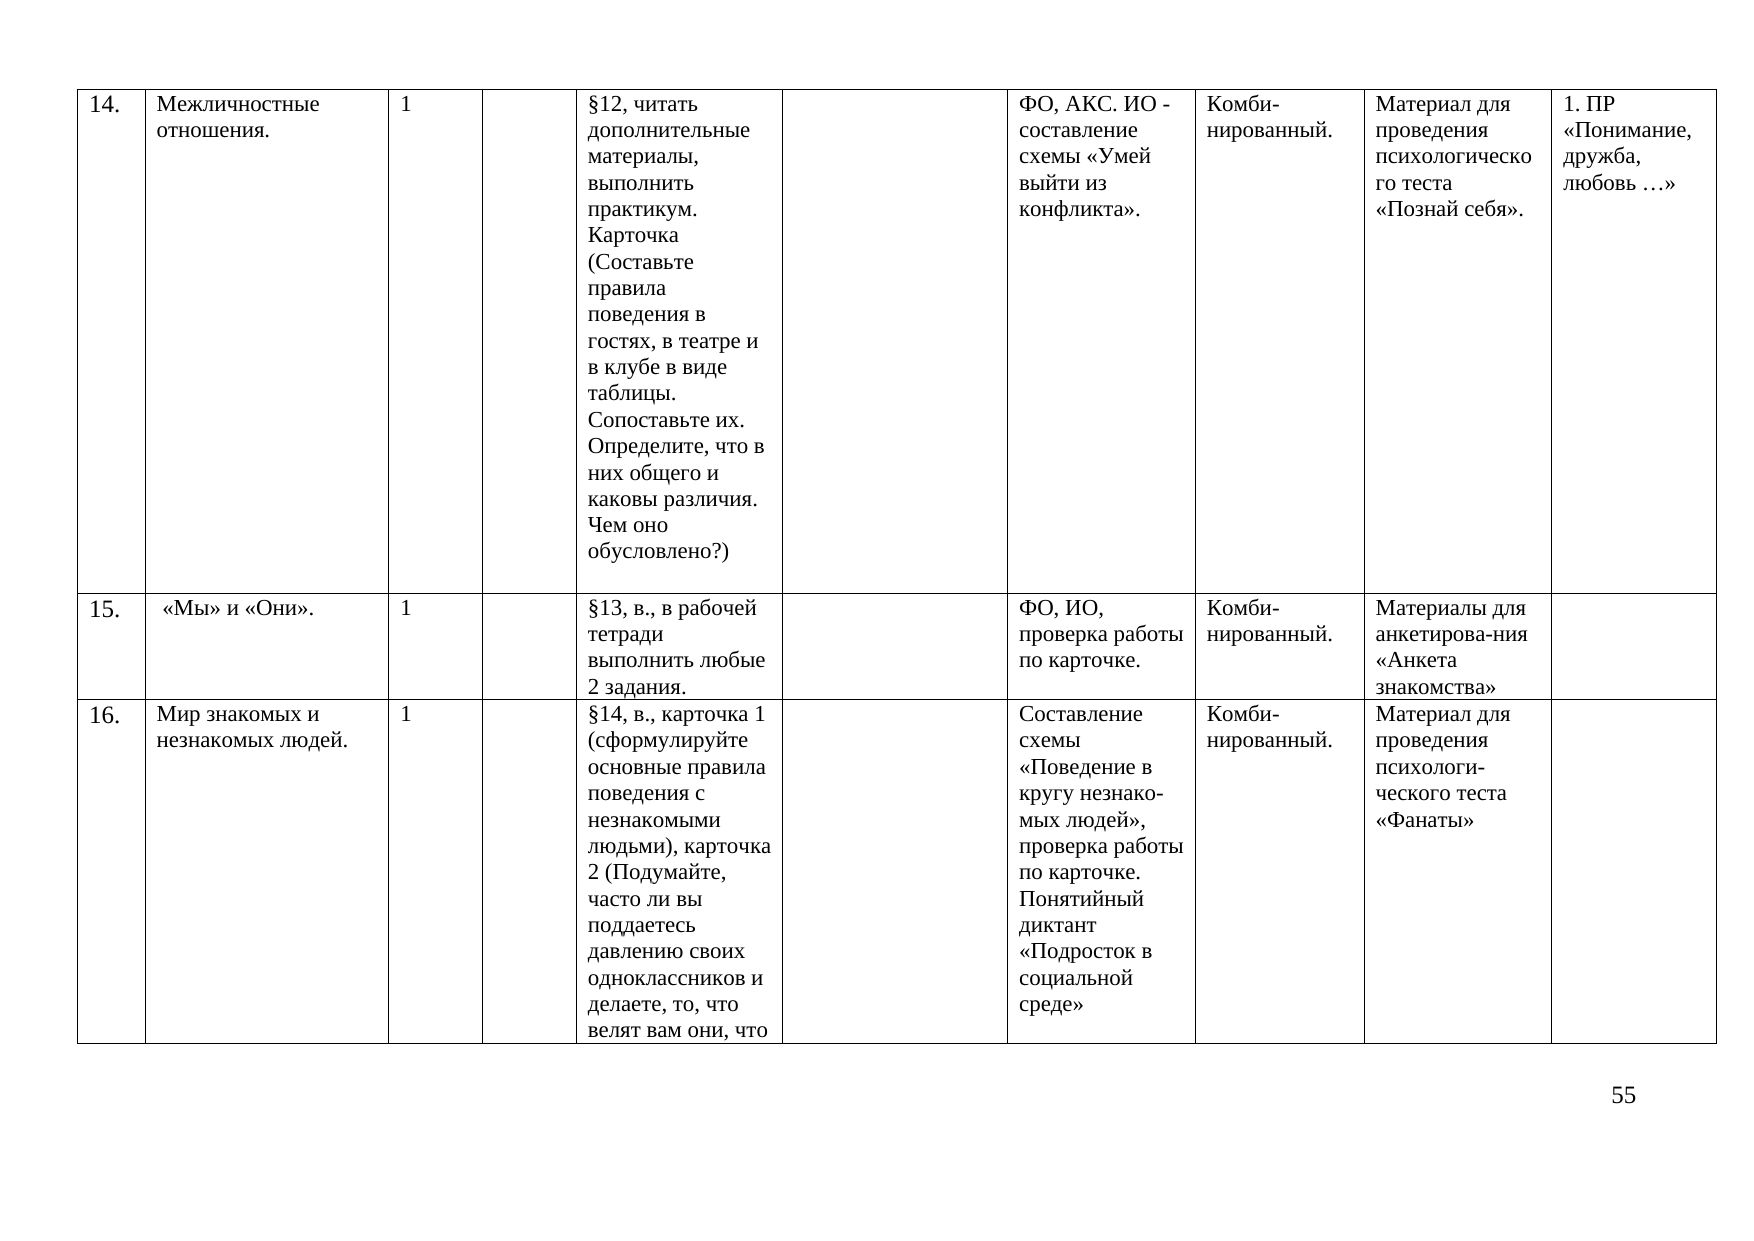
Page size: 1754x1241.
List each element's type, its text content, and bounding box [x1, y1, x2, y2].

table_cell [783, 594, 1007, 699]
table_cell §12, читать дополнительные материалы, выполнить практикум. Карточка (Составьте правила поведения в гостях, в театре и в клубе в виде таблицы. Сопоставьте их. Определите, что в них общего и каковы различия. Чем оно обусловлено?) [577, 90, 782, 593]
table_cell [783, 700, 1007, 1043]
table_cell ФО, АКС. ИО - составление схемы «Умей выйти из конфликта». [1008, 90, 1195, 593]
table_cell ФО, ИО, проверка работы по карточке. [1008, 594, 1195, 699]
table_cell [483, 594, 576, 699]
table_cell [1008, 700, 1195, 1043]
table_cell [78, 700, 145, 1043]
table_cell Материал для проведения психологического теста «Познай себя». [1365, 90, 1551, 593]
table_cell Материалы для анкетирова-ния «Анкета знакомства» [1365, 594, 1551, 699]
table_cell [577, 700, 782, 1043]
table_cell [1552, 700, 1716, 1043]
table_cell Комби-нированный. [1196, 594, 1364, 699]
table_cell §13, в., в рабочей тетради выполнить любые 2 задания. [577, 594, 782, 699]
table_cell 1 [389, 90, 482, 593]
table_cell 1 [389, 594, 482, 699]
table_cell Комби-нированный. [1196, 700, 1364, 1043]
table_cell [78, 594, 145, 699]
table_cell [1365, 700, 1551, 1043]
table_cell 1 [389, 700, 482, 1043]
table_cell 1. ПР «Понимание, дружба, любовь …» [1552, 90, 1716, 593]
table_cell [146, 700, 388, 1043]
table_cell «Мы» и «Они». [146, 594, 388, 699]
table_cell [483, 90, 576, 593]
table_cell [783, 90, 1007, 593]
table_cell Комби-нированный. [1196, 90, 1364, 593]
table_cell [78, 90, 145, 593]
table_cell Межличностные отношения. [146, 90, 388, 593]
table_cell [1552, 594, 1716, 699]
table_cell [483, 700, 576, 1043]
